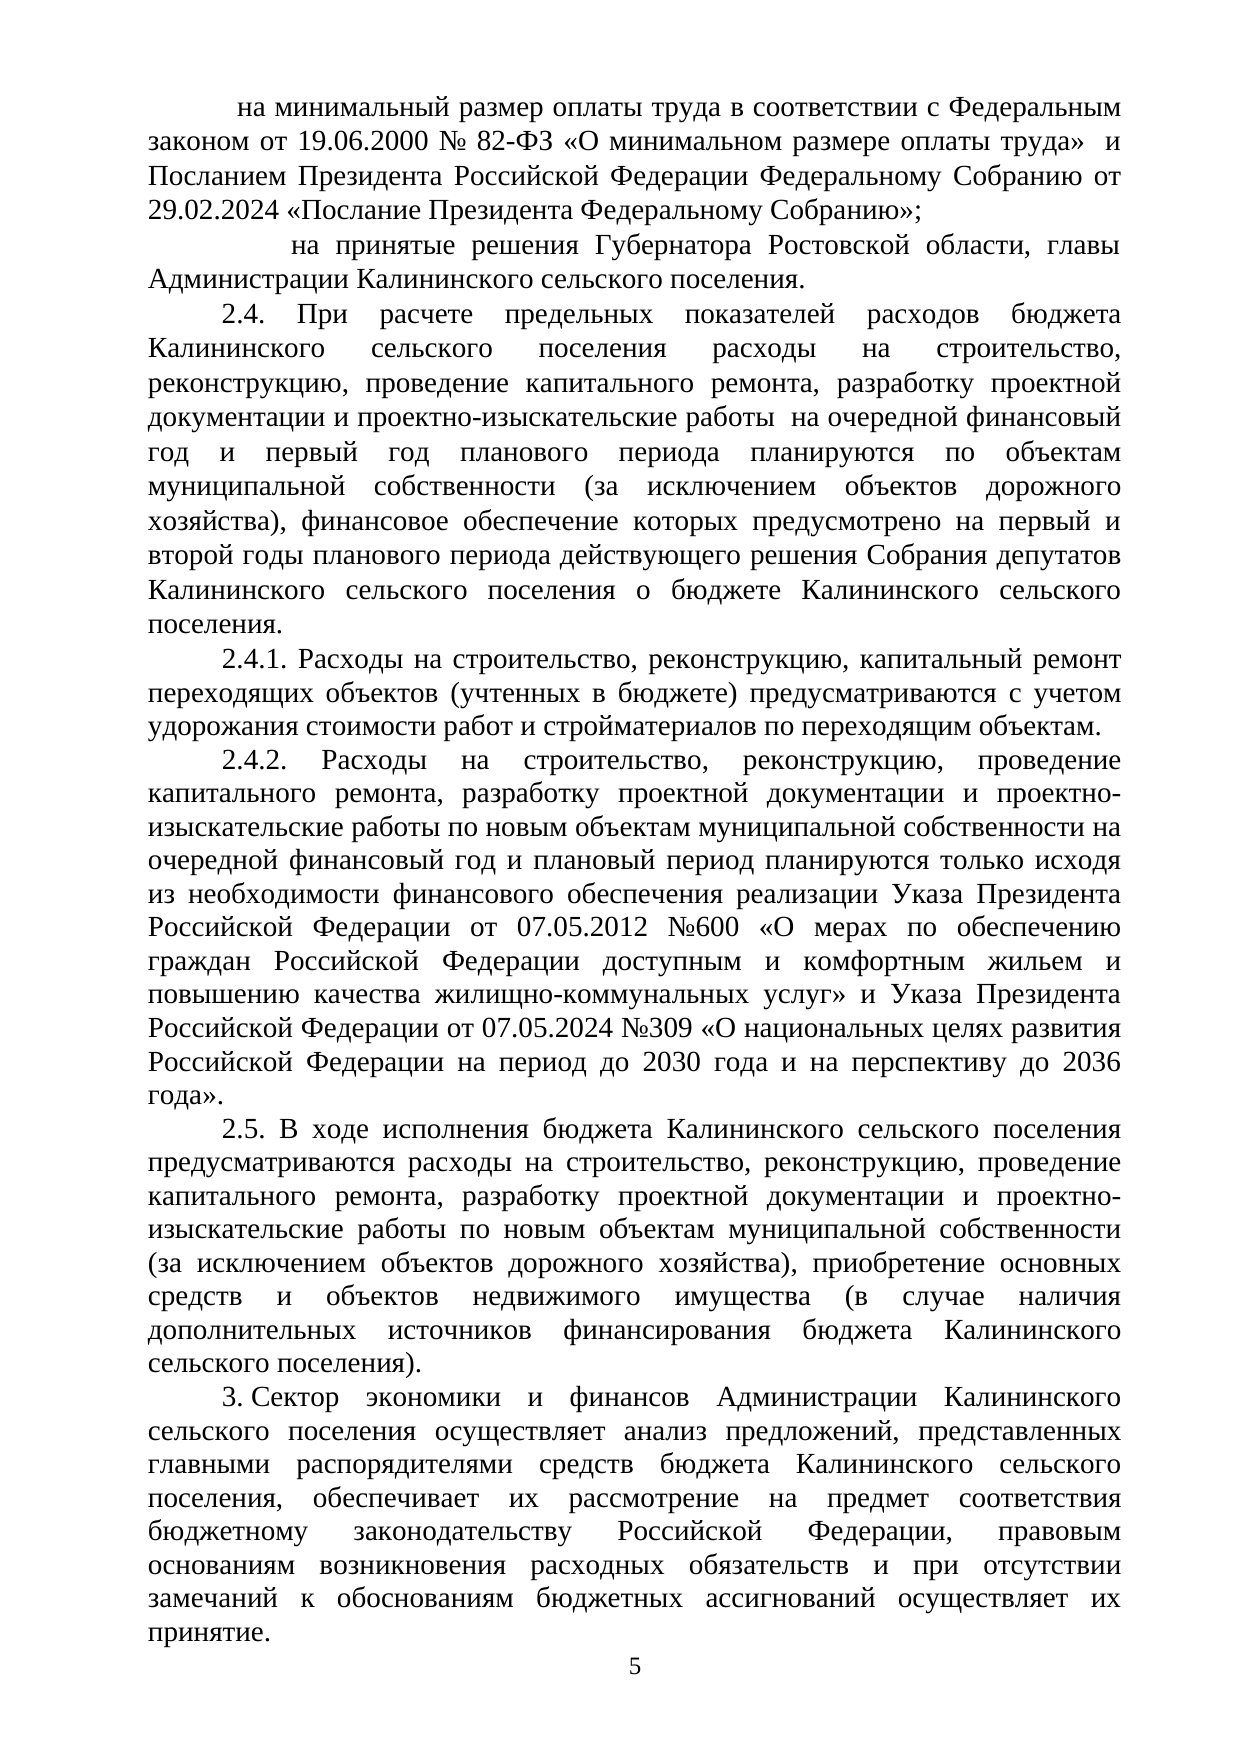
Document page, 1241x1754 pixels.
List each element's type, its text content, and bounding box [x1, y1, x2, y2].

text 3. Сектор экономики и финансов Администрации Калининского сельского поселения осуществляет анализ предложений, представленных главными распорядителями средств бюджета Калининского сельского поселения, обеспечивает их рассмотрение на предмет соответствия бюджетному законодательству Российской Федерации, правовым основаниям возникновения расходных обязательств и при отсутствии замечаний к обоснованиям бюджетных ассигнований осуществляет их принятие. [148, 1379, 1122, 1647]
text 2.5. В ходе исполнения бюджета Калининского сельского поселения предусматриваются расходы на строительство, реконструкцию, проведение капитального ремонта, разработку проектной документации и проектно-изыскательские работы по новым объектам муниципальной собственности (за исключением объектов дорожного хозяйства), приобретение основных средств и объектов недвижимого имущества (в случае наличия дополнительных источников финансирования бюджета Калининского сельского поселения). [148, 1111, 1122, 1379]
text 2.4.2. Расходы на строительство, реконструкцию, проведение капитального ремонта, разработку проектной документации и проектно-изыскательские работы по новым объектам муниципальной собственности на очередной финансовый год и плановый период планируются только исходя из необходимости финансового обеспечения реализации Указа Президента Российской Федерации от 07.05.2012 №600 «О мерах по обеспечению граждан Российской Федерации доступным и комфортным жильем и повышению качества жилищно-коммунальных услуг» и Указа Президента Российской Федерации от 07.05.2024 №309 «О национальных целях развития Российской Федерации на период до 2030 года и на перспективу до 2036 года». [148, 742, 1122, 1111]
text 2.4.1. Расходы на строительство, реконструкцию, капитальный ремонт переходящих объектов (учтенных в бюджете) предусматриваются с учетом удорожания стоимости работ и стройматериалов по переходящим объектам. [148, 641, 1122, 742]
text 2.4. При расчете предельных показателей расходов бюджета Калининского сельского поселения расходы на строительство, реконструкцию, проведение капитального ремонта, разработку проектной документации и проектно-изыскательские работы на очередной финансовый год и первый год планового периода планируются по объектам муниципальной собственности (за исключением объектов дорожного хозяйства), финансовое обеспечение которых предусмотрено на первый и второй годы планового периода действующего решения Собрания депутатов Калининского сельского поселения о бюджете Калининского сельского поселения. [148, 296, 1122, 640]
text на принятые решения Губернатора Ростовской области, главы Администрации Калининского сельского поселения. [148, 227, 1122, 295]
text на минимальный размер оплаты труда в соответствии с Федеральным законом от 19.06.2000 № 82-ФЗ «О минимальном размере оплаты труда» и Посланием Президента Российской Федерации Федеральному Собранию от 29.02.2024 «Послание Президента Федеральному Собранию»; [148, 89, 1122, 226]
